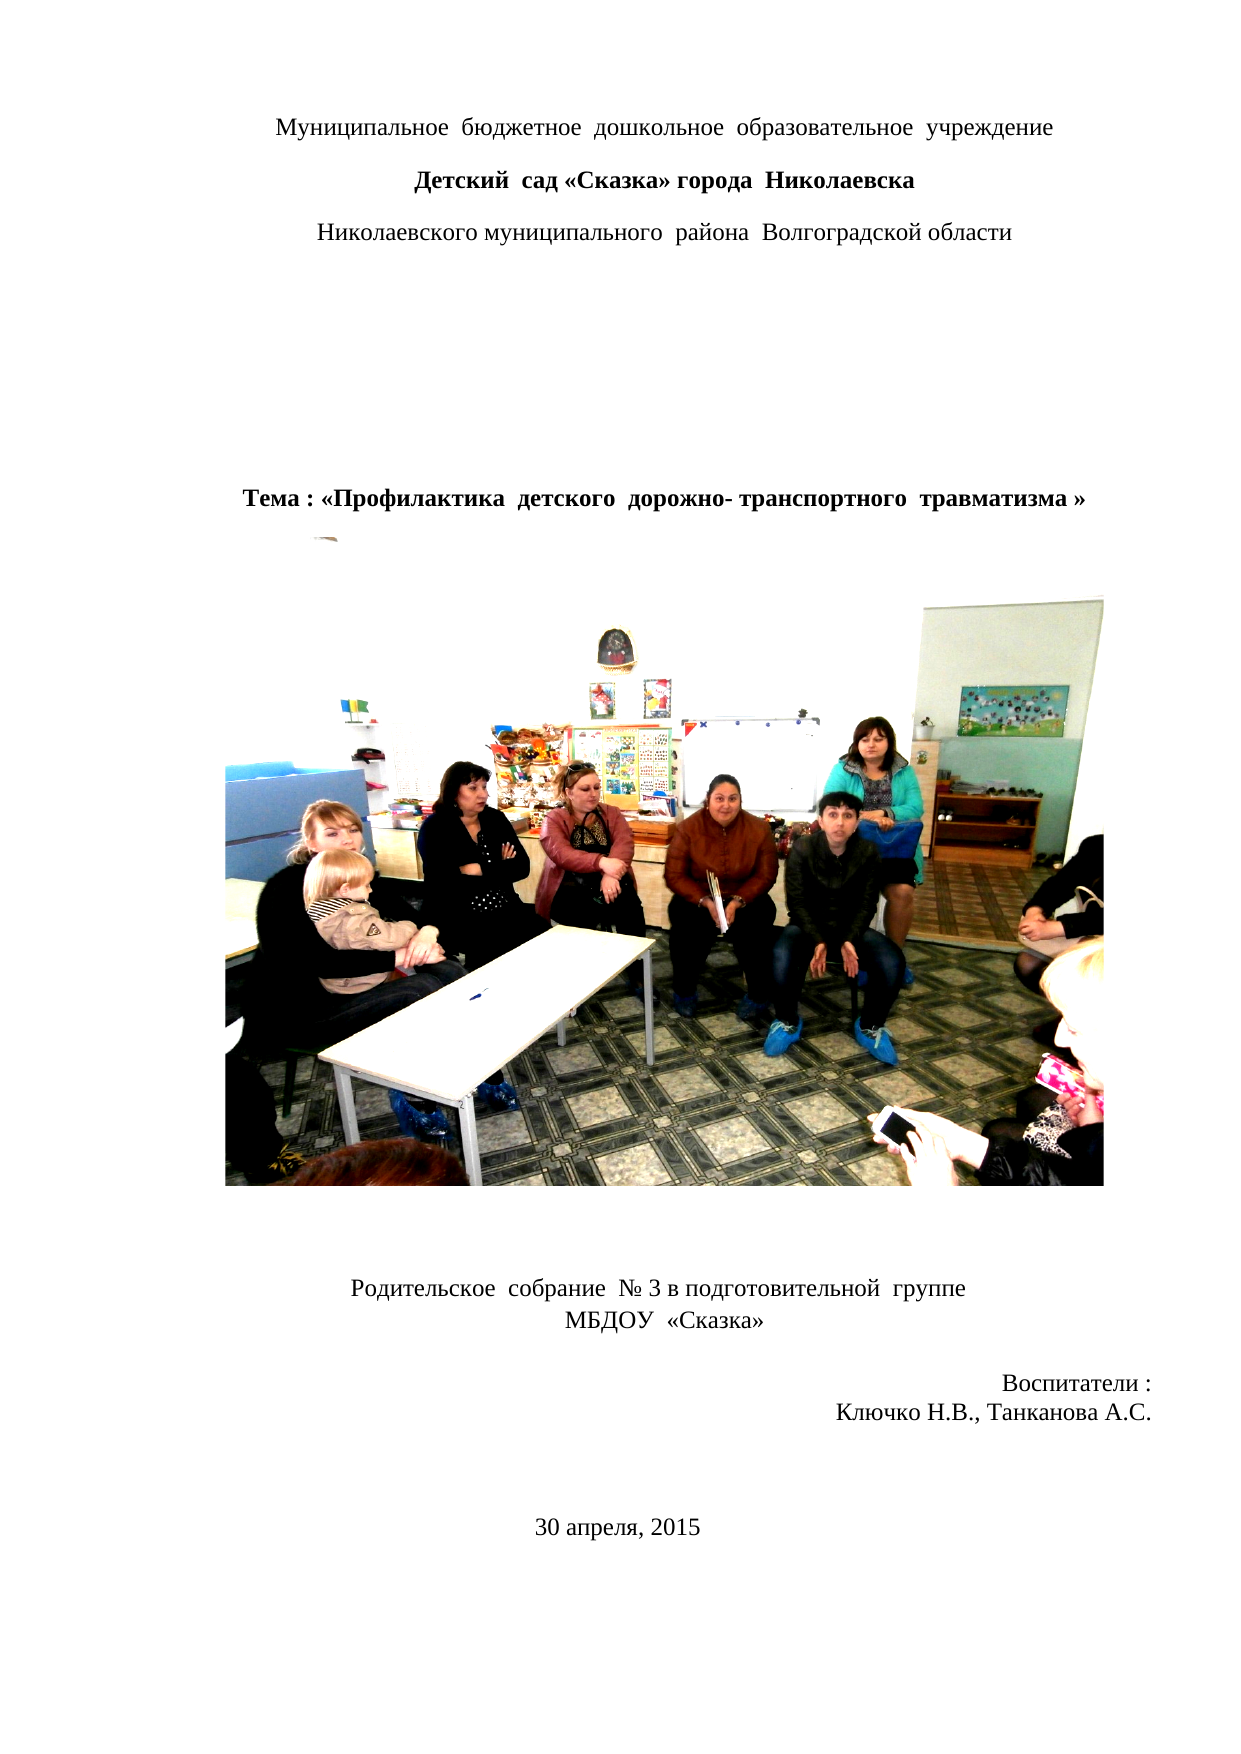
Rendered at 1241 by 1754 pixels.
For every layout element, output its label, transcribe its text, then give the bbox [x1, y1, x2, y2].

text Тема : «Профилактика детского дорожно- транспортного травматизма » [177, 483, 1152, 512]
text Николаевского муниципального района Волгоградской области [177, 217, 1152, 246]
text 30 апреля, 2015 [177, 1512, 1152, 1541]
text Муниципальное бюджетное дошкольное образовательное учреждение [177, 112, 1152, 141]
text Детский сад «Сказка» города Николаевска [177, 166, 1152, 194]
text Воспитатели : Ключко Н.В., Танканова А.С. [177, 1368, 1152, 1425]
text Родительское собрание № 3 в подготовительной группе МБДОУ «Сказка» [177, 1273, 1152, 1334]
